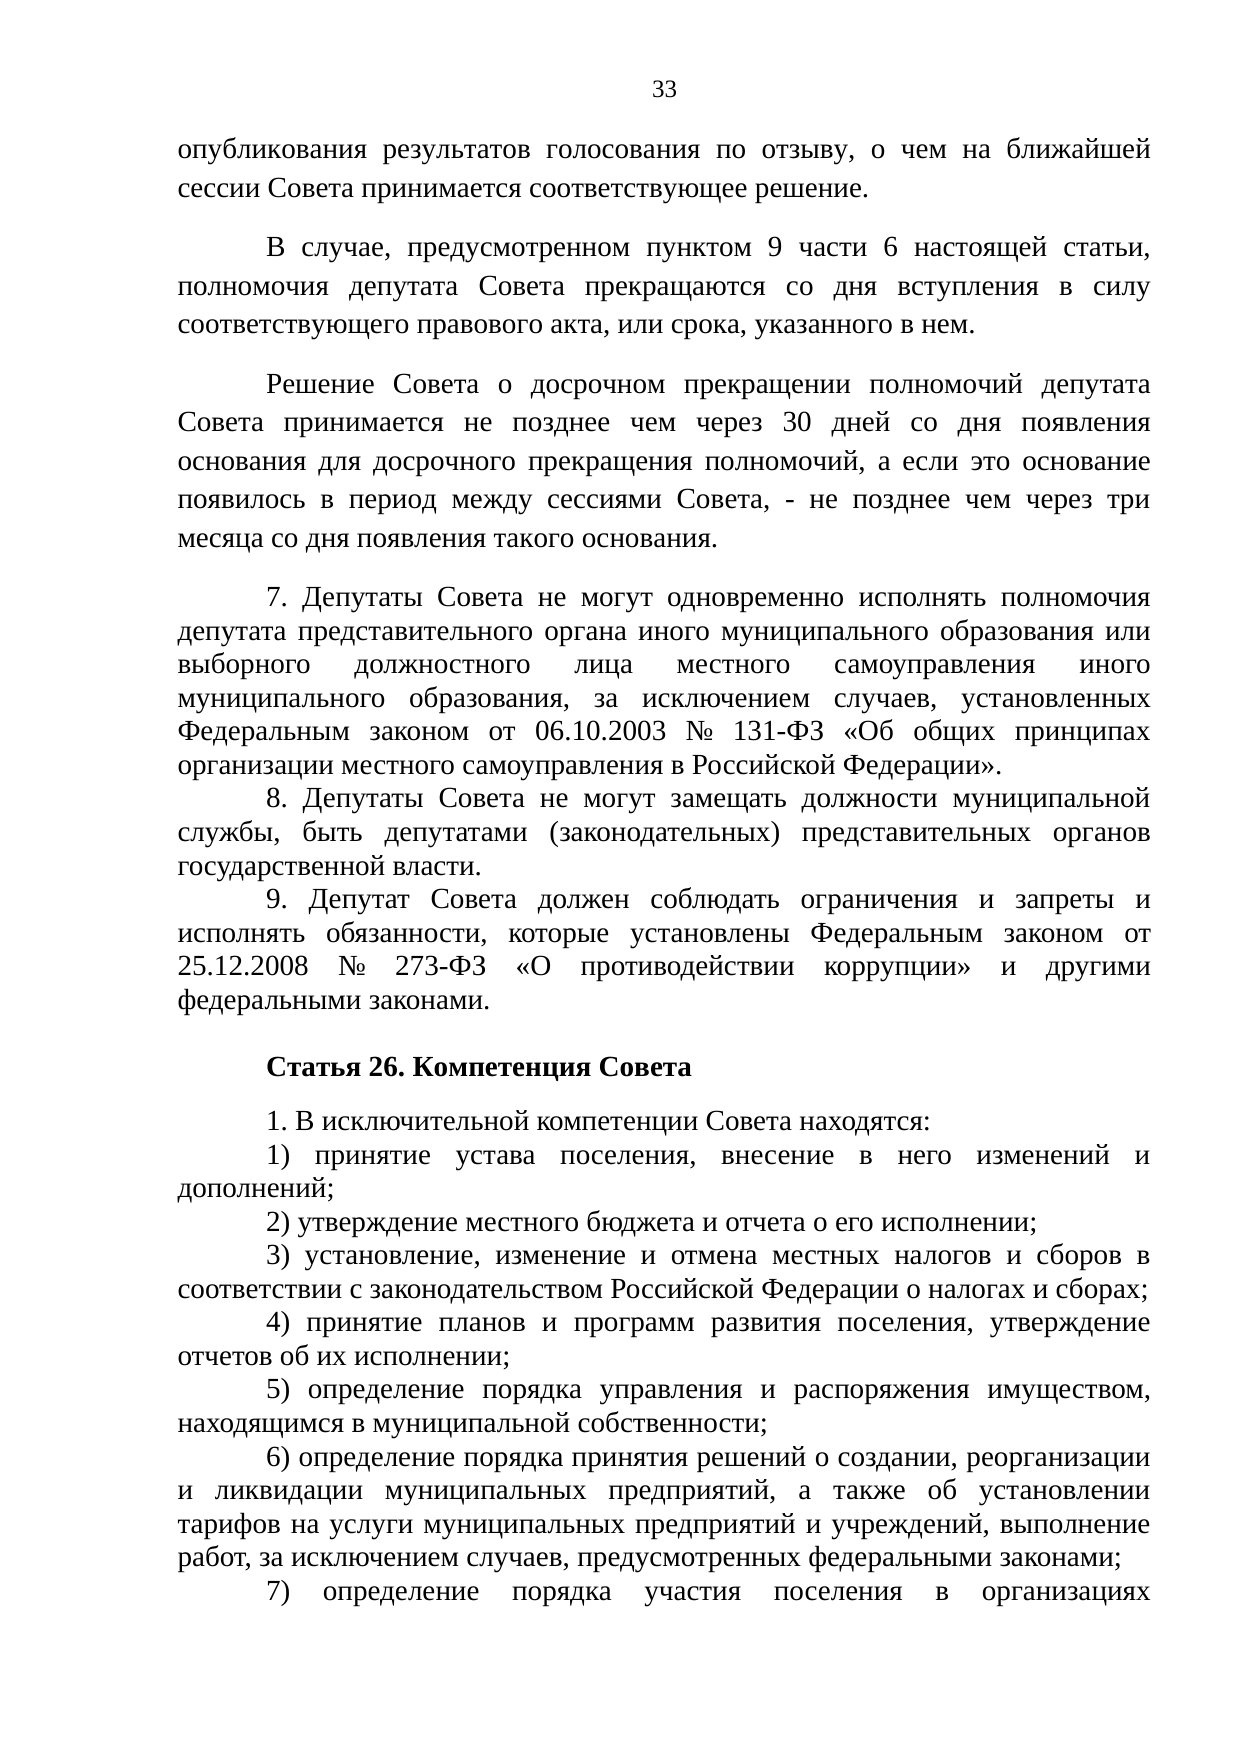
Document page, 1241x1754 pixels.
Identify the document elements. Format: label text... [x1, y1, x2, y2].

text 1. В исключительной компетенции Совета находятся: [177, 1103, 1152, 1137]
text 6) определение порядка принятия решений о создании, реорганизации и ликвидации муниципальных предприятий, а также об установлении тарифов на услуги муниципальных предприятий и учреждений, выполнение работ, за исключением случаев, предусмотренных федеральными законами; [177, 1439, 1152, 1573]
text 7. Депутаты Совета не могут одновременно исполнять полномочия депутата представительного органа иного муниципального образования или выборного должностного лица местного самоуправления иного муниципального образования, за исключением случаев, установленных Федеральным законом от 06.10.2003 № 131-ФЗ «Об общих принципах организации местного самоуправления в Российской Федерации». [177, 579, 1152, 781]
text 1) принятие устава поселения, внесение в него изменений и дополнений; [177, 1137, 1152, 1204]
text Статья 26. Компетенция Совета [177, 1049, 1152, 1082]
text 9. Депутат Совета должен соблюдать ограничения и запреты и исполнять обязанности, которые установлены Федеральным законом от 25.12.2008 № 273-ФЗ «О противодействии коррупции» и другими федеральными законами. [177, 881, 1152, 1015]
text 3) установление, изменение и отмена местных налогов и сборов в соответствии с законодательством Российской Федерации о налогах и сборах; [177, 1237, 1152, 1304]
text Решение Совета о досрочном прекращении полномочий депутата Совета принимается не позднее чем через 30 дней со дня появления основания для досрочного прекращения полномочий, а если это основание появилось в период между сессиями Совета, - не позднее чем через три месяца со дня появления такого основания. [177, 366, 1152, 553]
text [177, 1573, 1152, 1606]
text 8. Депутаты Совета не могут замещать должности муниципальной службы, быть депутатами (законодательных) представительных органов государственной власти. [177, 781, 1152, 881]
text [177, 131, 1152, 203]
text 2) утверждение местного бюджета и отчета о его исполнении; [177, 1204, 1152, 1237]
text 4) принятие планов и программ развития поселения, утверждение отчетов об их исполнении; [177, 1304, 1152, 1372]
text В случае, предусмотренном пунктом 9 части 6 настоящей статьи, полномочия депутата Совета прекращаются со дня вступления в силу соответствующего правового акта, или срока, указанного в нем. [177, 229, 1152, 340]
text 5) определение порядка управления и распоряжения имуществом, находящимся в муниципальной собственности; [177, 1372, 1152, 1439]
